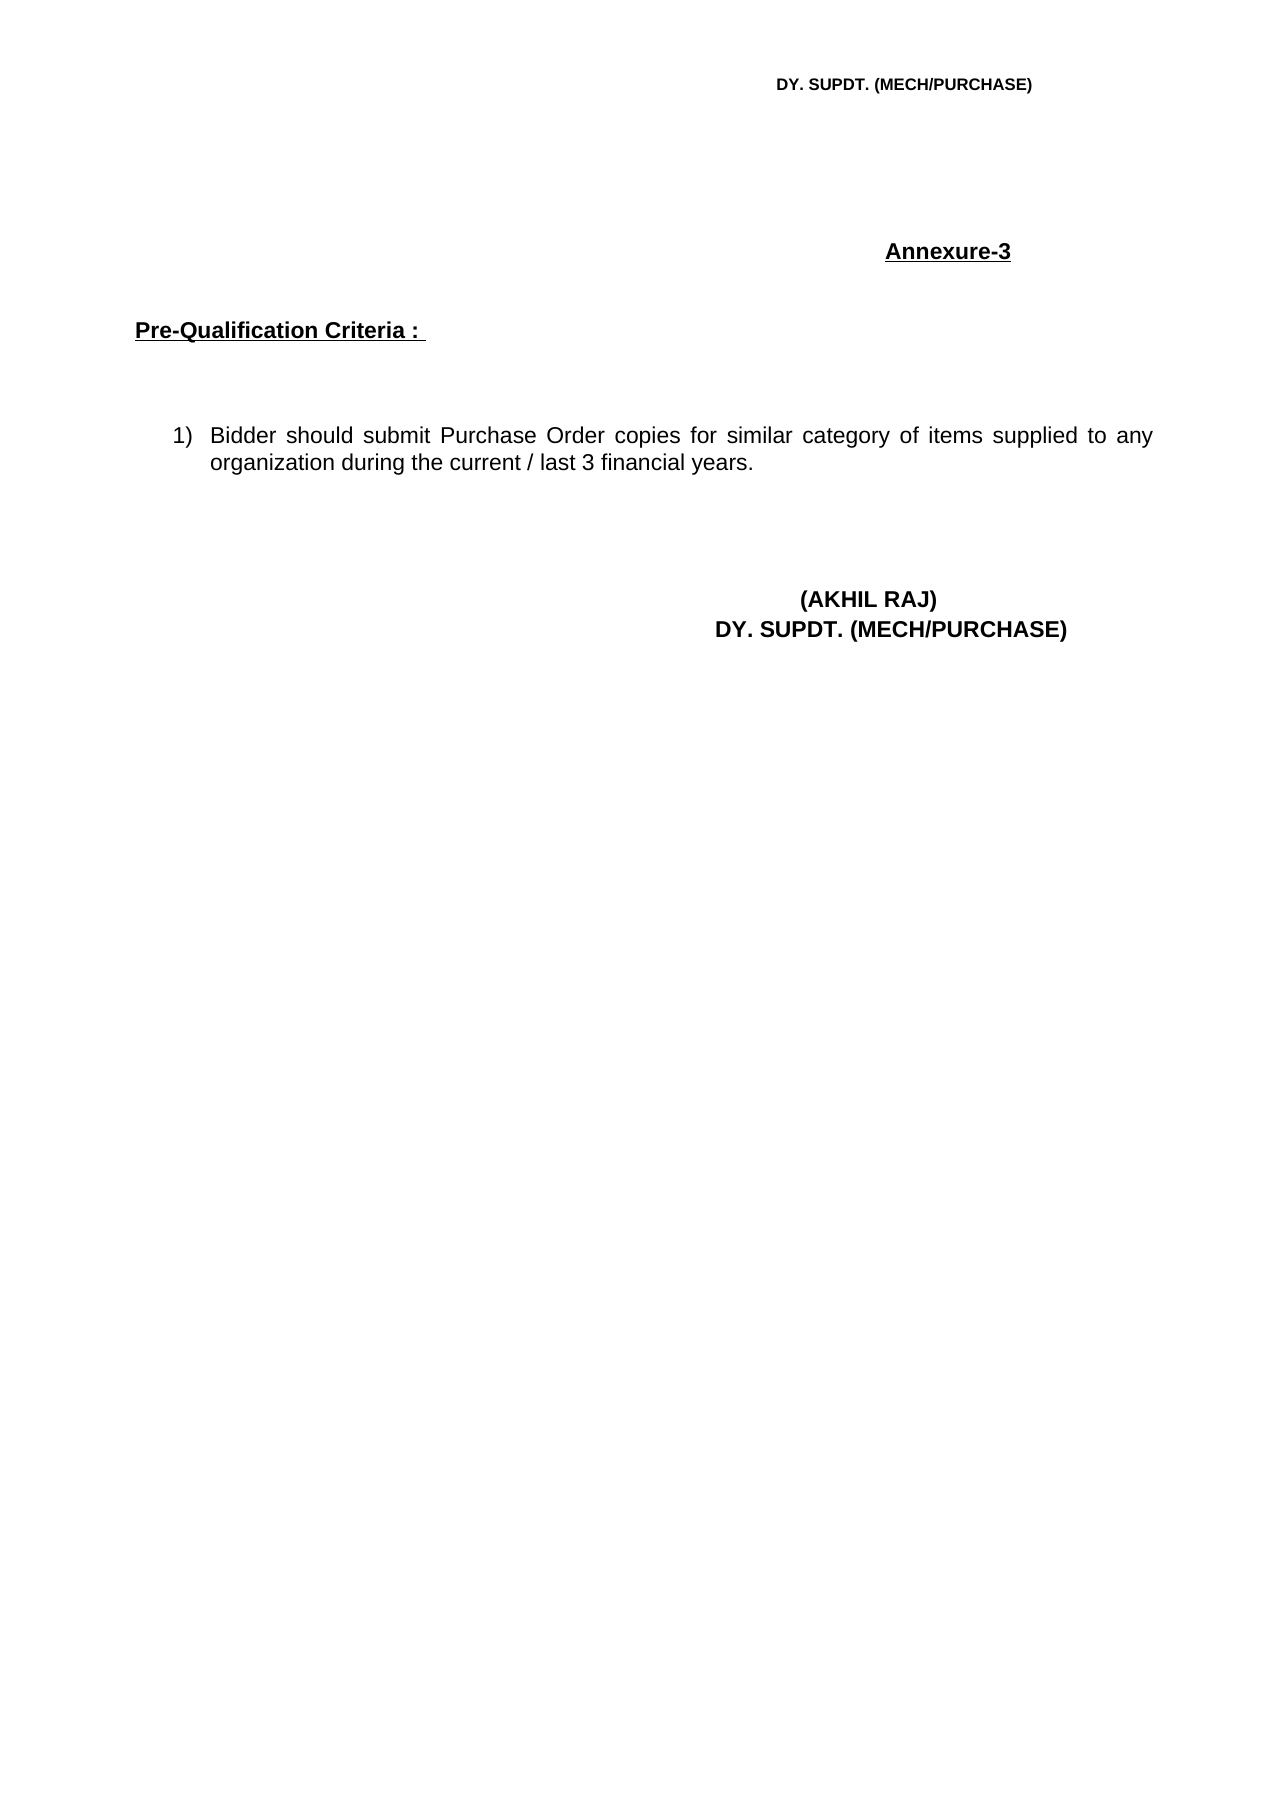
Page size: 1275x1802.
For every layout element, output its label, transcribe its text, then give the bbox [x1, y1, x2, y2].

text Annexure-3 [810, 238, 1155, 264]
text DY. SUPDT. (MECH/PURCHASE) [135, 616, 1155, 643]
text Pre-Qualification Criteria : [135, 317, 1155, 343]
text (AKHIL RAJ) [135, 554, 1155, 612]
list Bidder should submit Purchase Order copies for similar category of items supplied to any organization during the current / last 3 financial years. [172, 422, 1155, 475]
list DY. SUPDT. (MECH/PURCHASE) [210, 75, 1155, 94]
